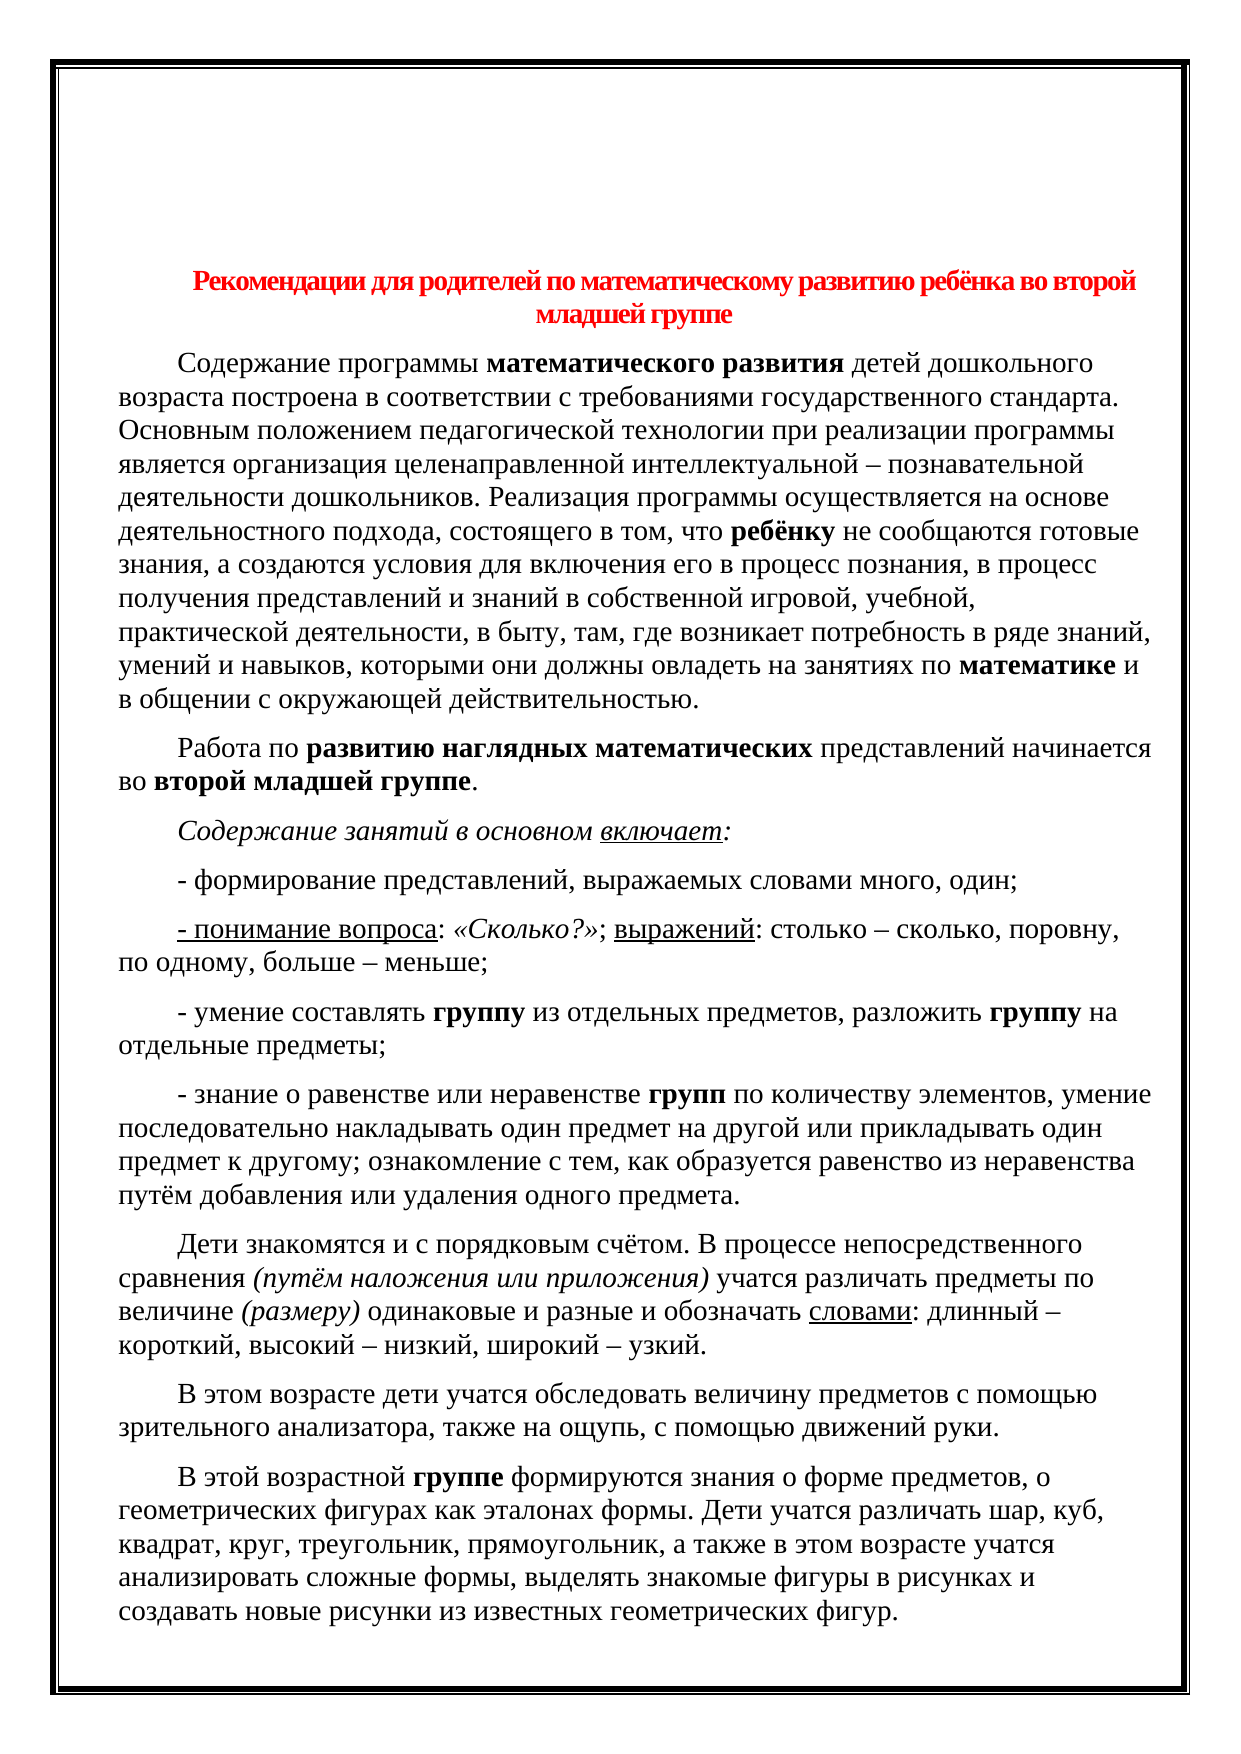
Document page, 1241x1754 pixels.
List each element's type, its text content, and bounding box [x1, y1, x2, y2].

text Работа по развитию наглядных математических представлений начинается во второй младшей группе. [118, 730, 1152, 797]
text - понимание вопроса: «Сколько?»; выражений: столько – сколько, поровну, по одному, больше – меньше; [118, 911, 1152, 978]
text Содержание занятий в основном включает: [118, 813, 1152, 846]
text Содержание программы математического развития детей дошкольного возраста построена в соответствии с требованиями государственного стандарта. Основным положением педагогической технологии при реализации программы является организация целенаправленной интеллектуальной – познавательной деятельности дошкольников. Реализация программы осуществляется на основе деятельностного подхода, состоящего в том, что ребёнку не сообщаются готовые знания, а создаются условия для включения его в процесс познания, в процесс получения представлений и знаний в собственной игровой, учебной, практической деятельности, в быту, там, где возникает потребность в ряде знаний, умений и навыков, которыми они должны овладеть на занятиях по математике и в общении с окружающей действительностью. [118, 345, 1152, 714]
text В этой возрастной группе формируются знания о форме предметов, о геометрических фигурах как эталонах формы. Дети учатся различать шар, куб, квадрат, круг, треугольник, прямоугольник, а также в этом возрасте учатся анализировать сложные формы, выделять знакомые фигуры в рисунках и создавать новые рисунки из известных геометрических фигур. [118, 1459, 1152, 1626]
text - умение составлять группу из отдельных предметов, разложить группу на отдельные предметы; [118, 994, 1152, 1061]
text Дети знакомятся и с порядковым счётом. В процессе непосредственного сравнения (путём наложения или приложения) учатся различать предметы по величине (размеру) одинаковые и разные и обозначать словами: длинный – короткий, высокий – низкий, широкий – узкий. [118, 1226, 1152, 1360]
text - знание о равенстве или неравенстве групп по количеству элементов, умение последовательно накладывать один предмет на другой или прикладывать один предмет к другому; ознакомление с тем, как образуется равенство из неравенства путём добавления или удаления одного предмета. [118, 1076, 1152, 1211]
text В этом возрасте дети учатся обследовать величину предметов с помощью зрительного анализатора, также на ощупь, с помощью движений руки. [118, 1376, 1152, 1443]
text - формирование представлений, выражаемых словами много, один; [118, 862, 1152, 895]
text Рекомендации для родителей по математическому развитию ребёнка во второй младшей группе [118, 263, 1152, 330]
